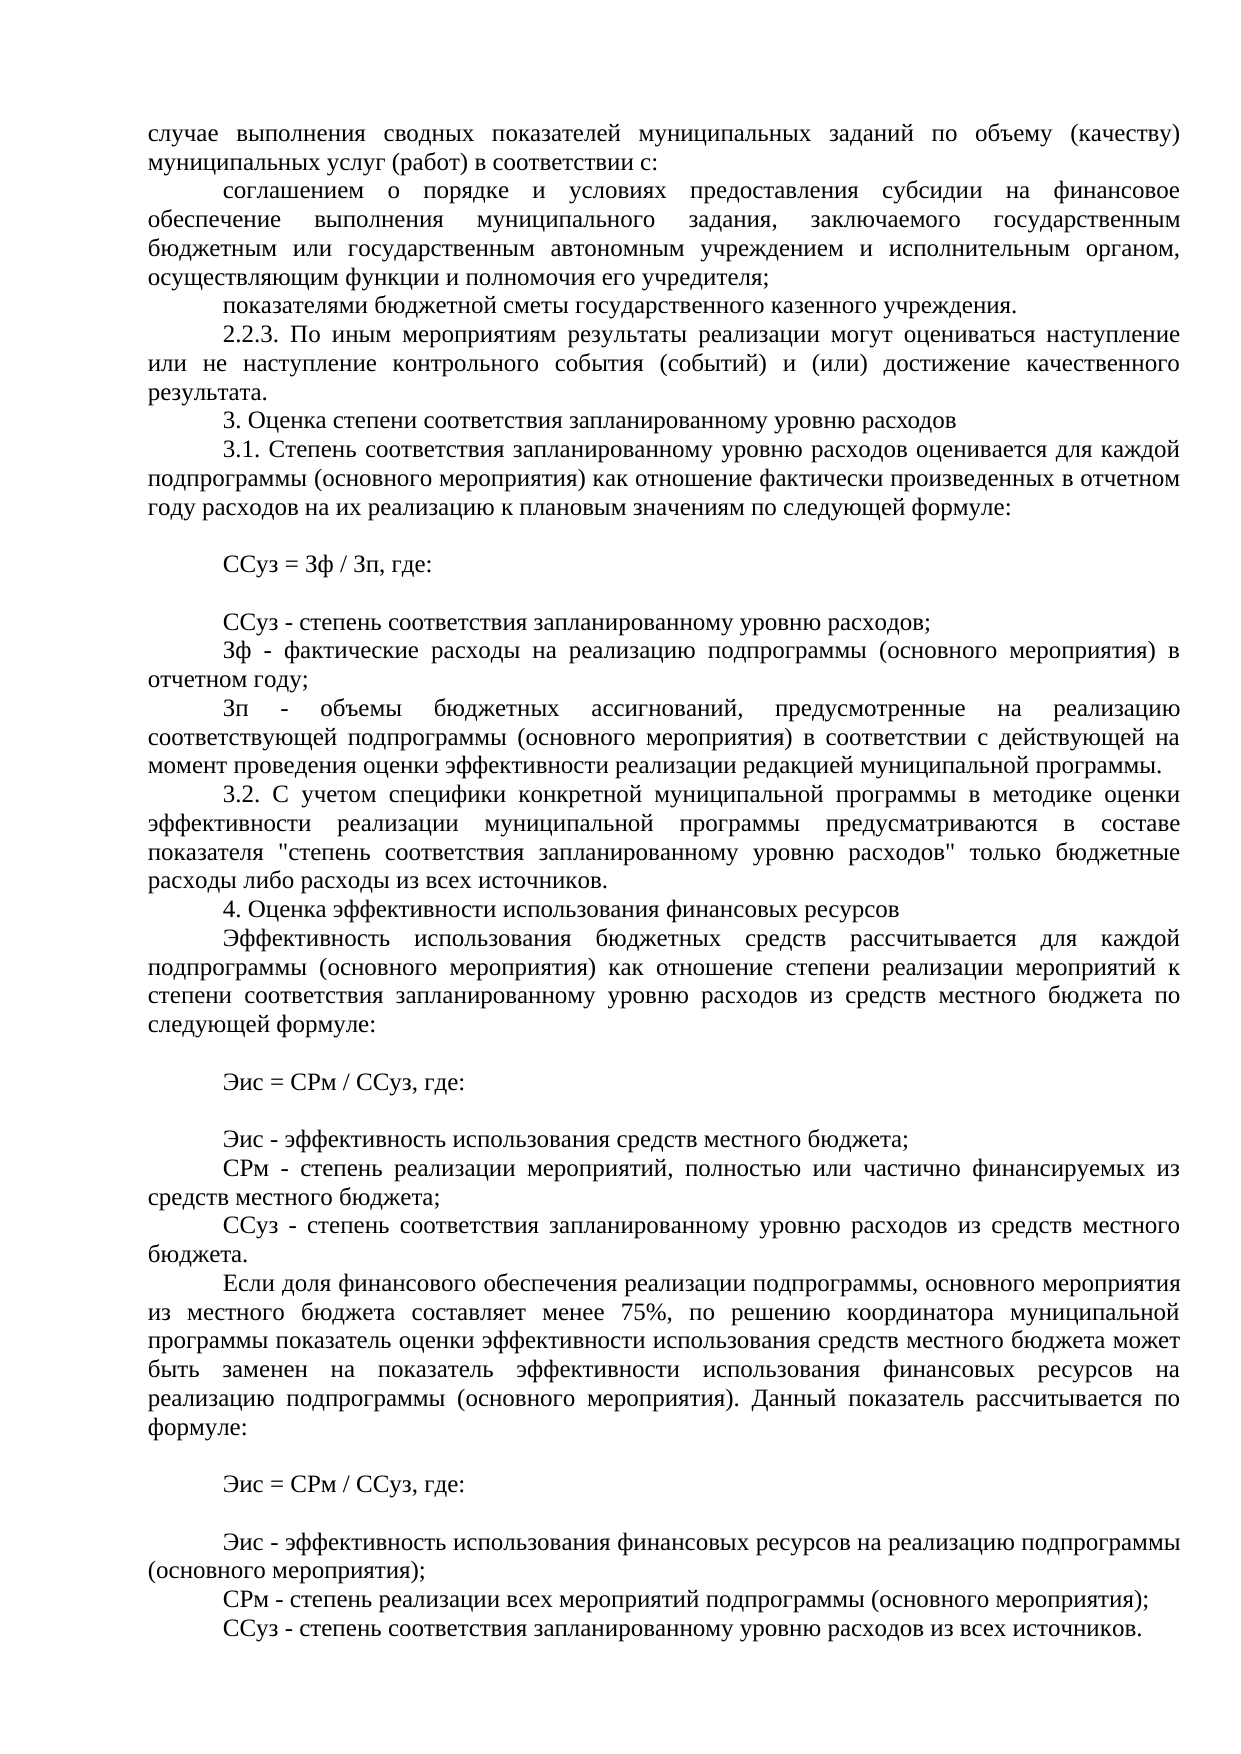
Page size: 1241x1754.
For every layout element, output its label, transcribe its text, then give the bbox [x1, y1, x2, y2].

text Эис = СРм / ССуз, где: [148, 1067, 1181, 1096]
text Эис - эффективность использования финансовых ресурсов на реализацию подпрограммы (основного мероприятия); [148, 1527, 1181, 1584]
subtitle 3. Оценка степени соответствия запланированному уровню расходов [148, 406, 1181, 434]
text Эис = СРм / ССуз, где: [148, 1469, 1181, 1498]
text СРм - степень реализации мероприятий, полностью или частично финансируемых из средств местного бюджета; [148, 1153, 1181, 1211]
text 2.2.3. По иным мероприятиям результаты реализации могут оцениваться наступление или не наступление контрольного события (событий) и (или) достижение качественного результата. [148, 319, 1181, 406]
text Зп - объемы бюджетных ассигнований, предусмотренные на реализацию соответствующей подпрограммы (основного мероприятия) в соответствии с действующей на момент проведения оценки эффективности реализации редакцией муниципальной программы. [148, 693, 1181, 779]
text 3.1. Степень соответствия запланированному уровню расходов оценивается для каждой подпрограммы (основного мероприятия) как отношение фактически произведенных в отчетном году расходов на их реализацию к плановым значениям по следующей формуле: [148, 434, 1181, 521]
text Эффективность использования бюджетных средств рассчитывается для каждой подпрограммы (основного мероприятия) как отношение степени реализации мероприятий к степени соответствия запланированному уровню расходов из средств местного бюджета по следующей формуле: [148, 923, 1181, 1038]
text ССуз = Зф / Зп, где: [148, 549, 1181, 578]
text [148, 118, 1181, 176]
text ССуз - степень соответствия запланированному уровню расходов из средств местного бюджета. [148, 1211, 1181, 1268]
text ССуз - степень соответствия запланированному уровню расходов; [148, 607, 1181, 636]
text Если доля финансового обеспечения реализации подпрограммы, основного мероприятия из местного бюджета составляет менее 75%, по решению координатора муниципальной программы показатель оценки эффективности использования средств местного бюджета может быть заменен на показатель эффективности использования финансовых ресурсов на реализацию подпрограммы (основного мероприятия). Данный показатель рассчитывается по формуле: [148, 1268, 1181, 1441]
text СРм - степень реализации всех мероприятий подпрограммы (основного мероприятия); [148, 1584, 1181, 1613]
text соглашением о порядке и условиях предоставления субсидии на финансовое обеспечение выполнения муниципального задания, заключаемого государственным бюджетным или государственным автономным учреждением и исполнительным органом, осуществляющим функции и полномочия его учредителя; [148, 176, 1181, 291]
subtitle 4. Оценка эффективности использования финансовых ресурсов [148, 894, 1181, 923]
text показателями бюджетной сметы государственного казенного учреждения. [148, 291, 1181, 319]
text Эис - эффективность использования средств местного бюджета; [148, 1124, 1181, 1153]
text Зф - фактические расходы на реализацию подпрограммы (основного мероприятия) в отчетном году; [148, 636, 1181, 693]
text ССуз - степень соответствия запланированному уровню расходов из всех источников. [148, 1613, 1181, 1642]
text 3.2. С учетом специфики конкретной муниципальной программы в методике оценки эффективности реализации муниципальной программы предусматриваются в составе показателя "степень соответствия запланированному уровню расходов" только бюджетные расходы либо расходы из всех источников. [148, 779, 1181, 894]
